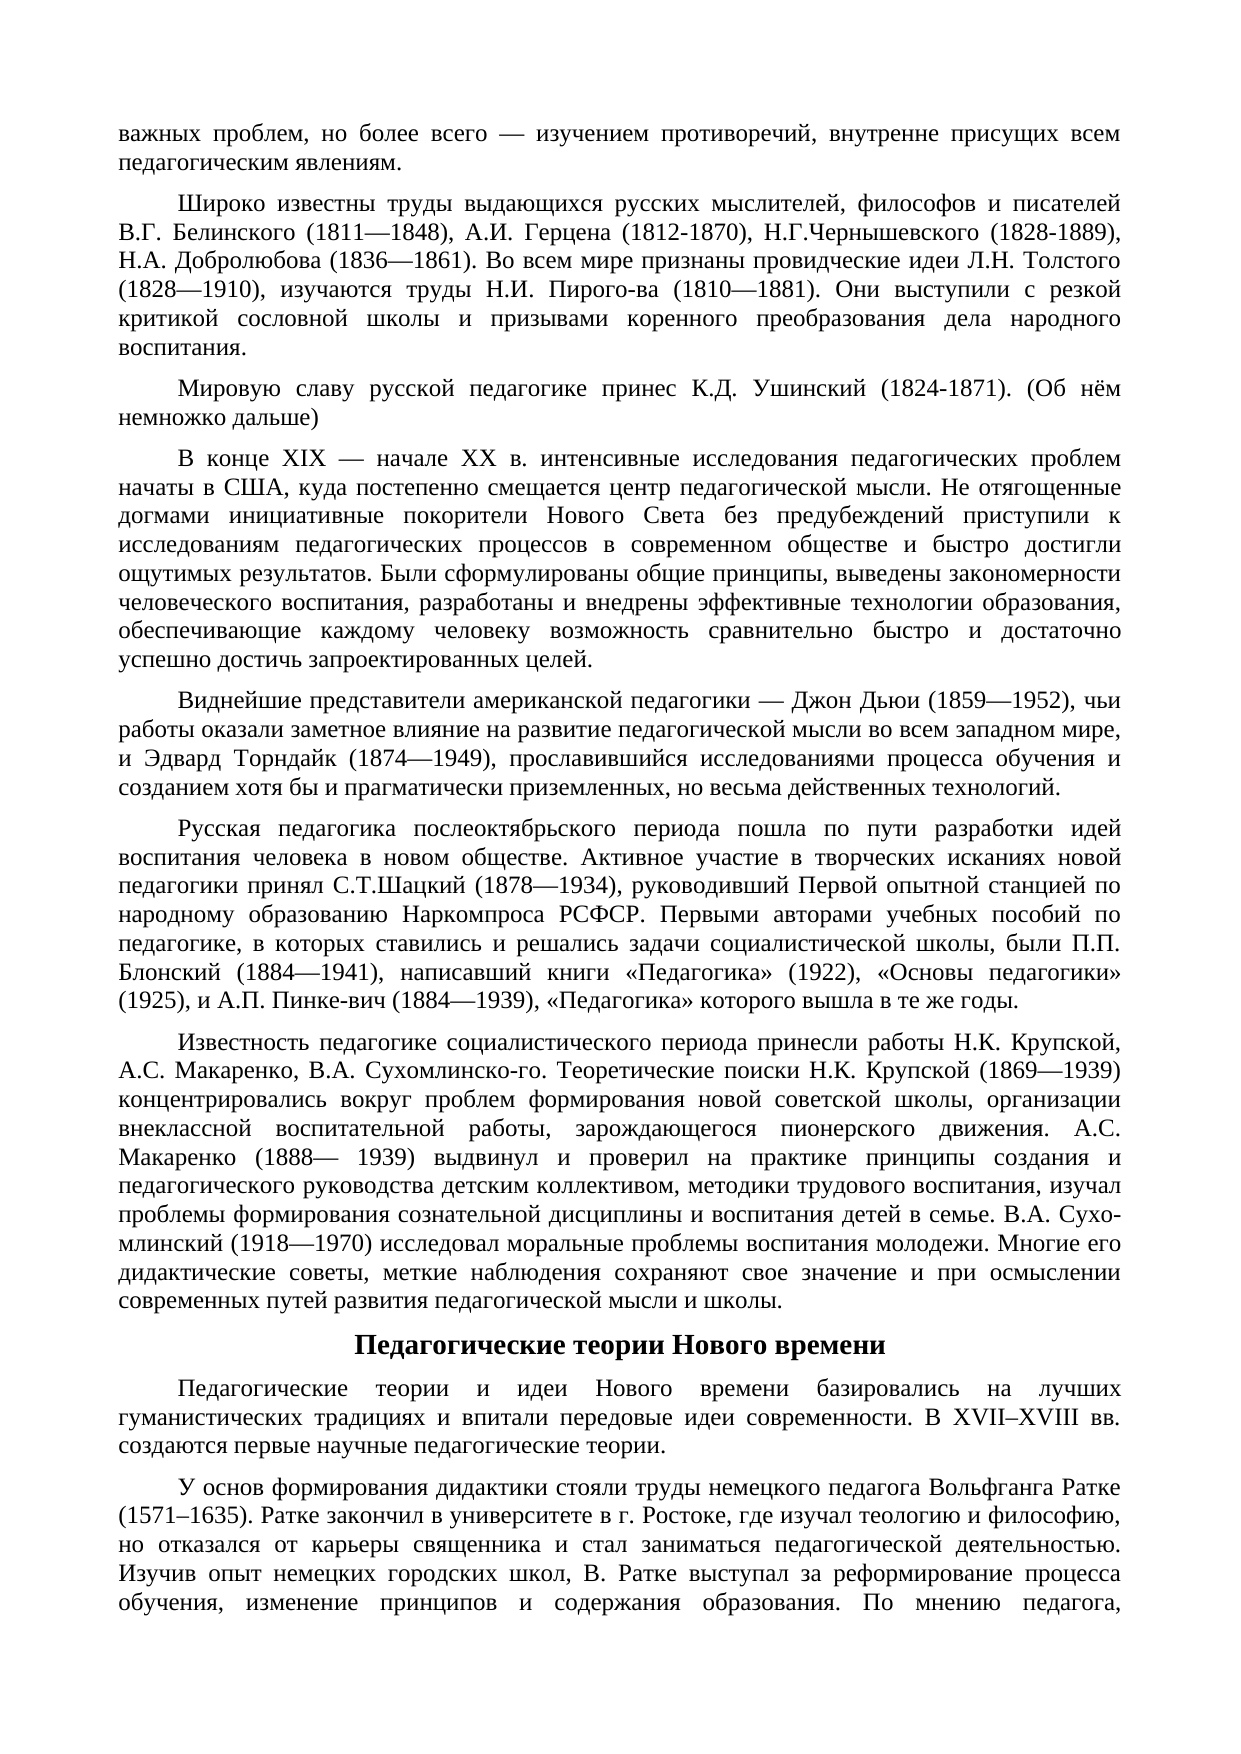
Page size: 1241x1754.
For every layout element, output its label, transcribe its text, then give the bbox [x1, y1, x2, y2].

text Педагогические теории и идеи Нового времени базировались на лучших гуманистических традициях и впитали передовые идеи современности. В XVII–XVIII вв. создаются первые научные педагогические теории. [118, 1373, 1122, 1459]
text Русская педагогика послеоктябрьского периода пошла по пути разработки идей воспитания человека в новом обществе. Активное участие в творческих исканиях новой педагогики принял С.Т.Шацкий (1878—1934), руководивший Первой опытной станцией по народному образованию Наркомпроса РСФСР. Первыми авторами учебных пособий по педагогике, в которых ставились и решались задачи социалистической школы, были П.П. Блонский (1884—1941), написавший книги «Педагогика» (1922), «Основы педагогики» (1925), и А.П. Пинке-вич (1884—1939), «Педагогика» которого вышла в те же годы. [118, 813, 1122, 1014]
text В конце XIX — начале XX в. интенсивные исследования педагогических проблем начаты в США, куда постепенно смещается центр педагогической мысли. Не отягощенные догмами инициативные покорители Нового Света без предубеждений приступили к исследованиям педагогических процессов в современном обществе и быстро достигли ощутимых результатов. Были сформулированы общие принципы, выведены закономерности человеческого воспитания, разработаны и внедрены эффективные технологии образования, обеспечивающие каждому человеку возможность сравнительно быстро и достаточно успешно достичь запроектированных целей. [118, 443, 1122, 673]
text Известность педагогике социалистического периода принесли работы Н.К. Крупской, А.С. Макаренко, В.А. Сухомлинско-го. Теоретические поиски Н.К. Крупской (1869—1939) концентрировались вокруг проблем формирования новой советской школы, организации внеклассной воспитательной работы, зарождающегося пионерского движения. А.С. Макаренко (1888— 1939) выдвинул и проверил на практике принципы создания и педагогического руководства детским коллективом, методики трудового воспитания, изучал проблемы формирования сознательной дисциплины и воспитания детей в семье. В.А. Сухо-млинский (1918—1970) исследовал моральные проблемы воспитания молодежи. Многие его дидактические советы, меткие наблюдения сохраняют свое значение и при осмыслении современных путей развития педагогической мысли и школы. [118, 1027, 1122, 1314]
text Педагогические теории Нового времени [118, 1327, 1122, 1360]
text Виднейшие представители американской педагогики — Джон Дьюи (1859—1952), чьи работы оказали заметное влияние на развитие педагогической мысли во всем западном мире, и Эдвард Торндайк (1874—1949), прославившийся исследованиями процесса обучения и созданием хотя бы и прагматически приземленных, но весьма действенных технологий. [118, 686, 1122, 801]
text Широко известны труды выдающихся русских мыслителей, философов и писателей В.Г. Белинского (1811—1848), А.И. Герцена (1812-1870), Н.Г.Чернышевского (1828-1889), Н.А. Добролюбова (1836—1861). Во всем мире признаны провидческие идеи Л.Н. Толстого (1828—1910), изучаются труды Н.И. Пирого-ва (1810—1881). Они выступили с резкой критикой сословной школы и призывами коренного преобразования дела народного воспитания. [118, 188, 1122, 361]
text Мировую славу русской педагогике принес К.Д. Ушинский (1824-1871). (Об нём немножко дальше) [118, 373, 1122, 431]
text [118, 1472, 1122, 1615]
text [118, 118, 1122, 176]
